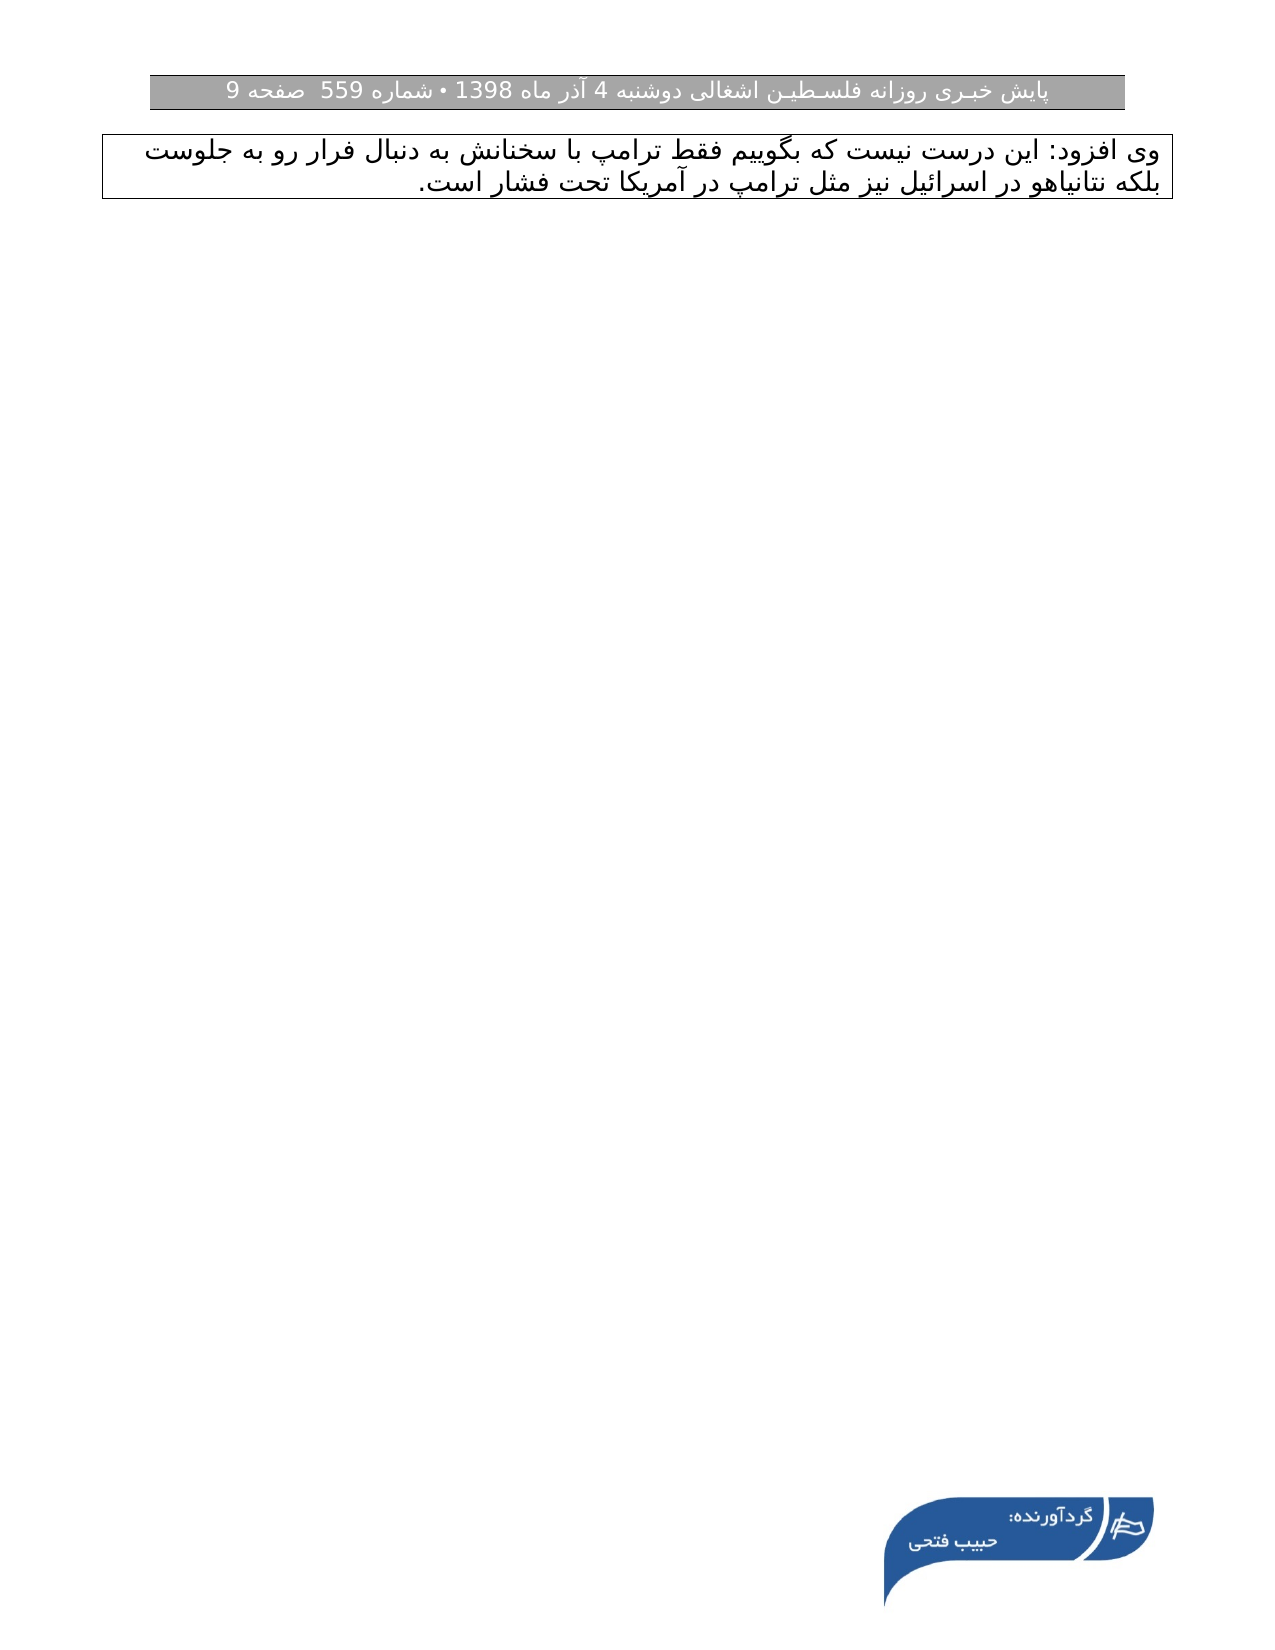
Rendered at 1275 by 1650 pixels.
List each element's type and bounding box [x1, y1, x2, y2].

picture [872, 1491, 1174, 1619]
table_cell [103, 135, 1172, 197]
